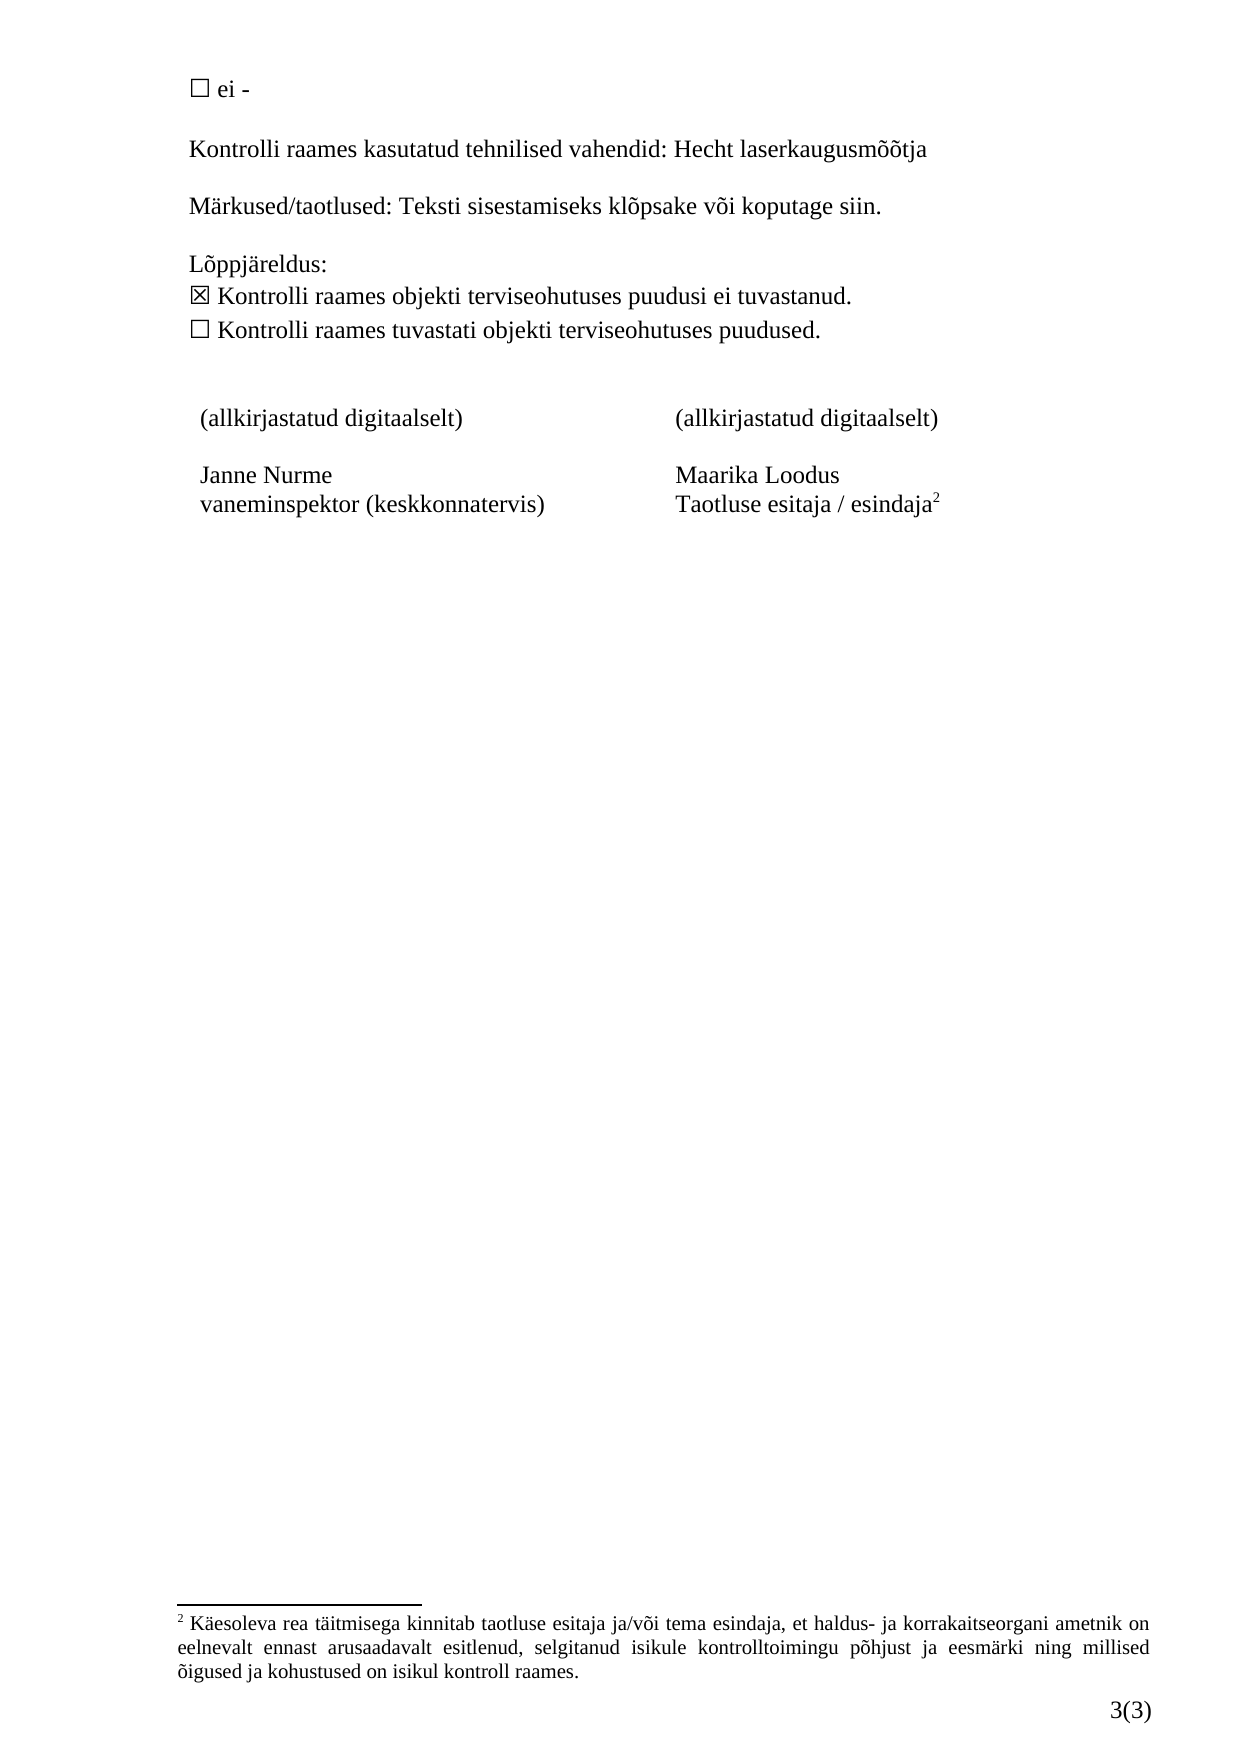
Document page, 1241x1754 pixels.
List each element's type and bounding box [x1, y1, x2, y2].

table_cell [177, 71, 1152, 547]
